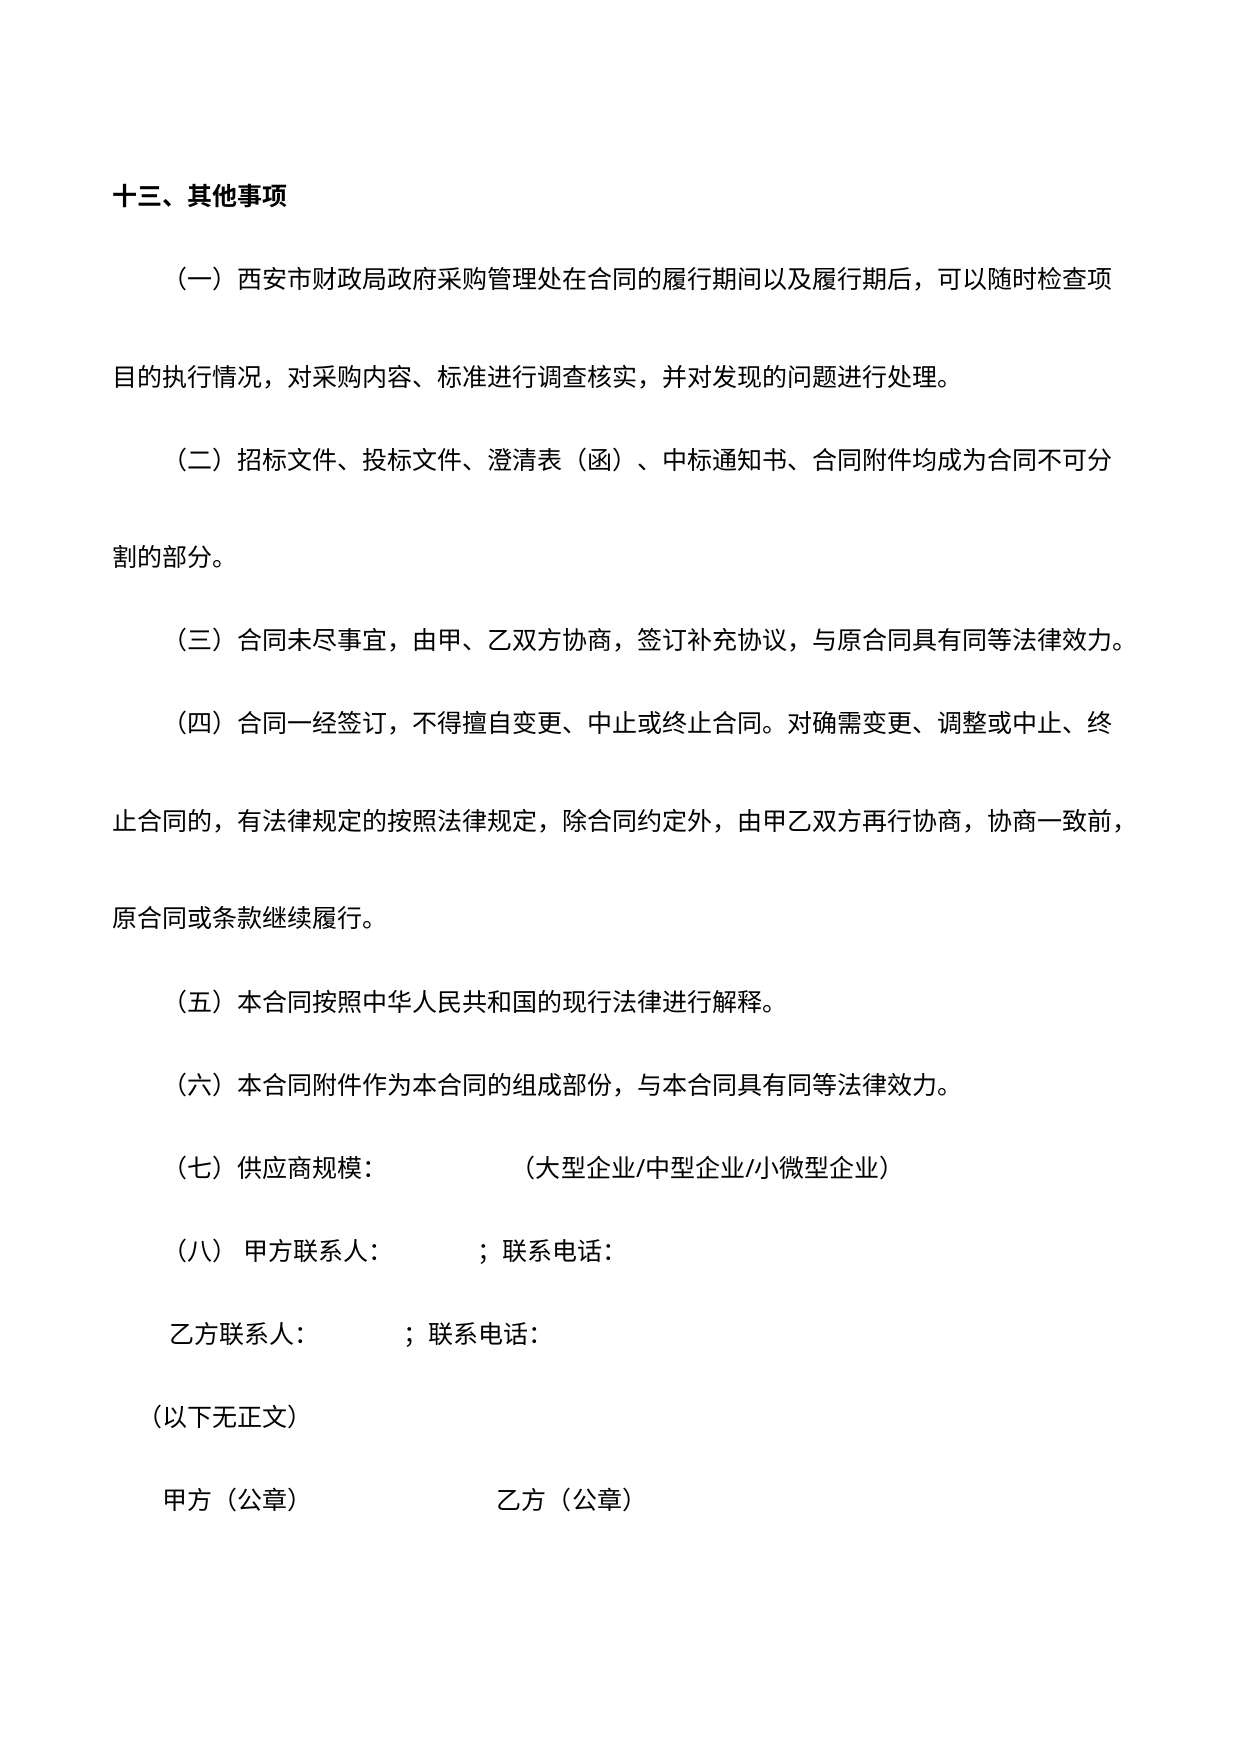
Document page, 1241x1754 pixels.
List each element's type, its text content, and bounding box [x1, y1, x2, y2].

text （七）供应商规模： （大型企业/中型企业/小微型企业） [112, 1134, 1128, 1199]
text 十三、其他事项 [112, 162, 1128, 227]
text （四）合同一经签订，不得擅自变更、中止或终止合同。对确需变更、调整或中止、终止合同的，有法律规定的按照法律规定，除合同约定外，由甲乙双方再行协商，协商一致前，原合同或条款继续履行。 [112, 689, 1128, 949]
text （以下无正文） [112, 1383, 1128, 1448]
text （八） 甲方联系人： ；联系电话： [112, 1217, 1128, 1282]
text 甲方（公章） 乙方（公章） [112, 1466, 1128, 1531]
text 乙方联系人： ；联系电话： [112, 1300, 1128, 1365]
text （二）招标文件、投标文件、澄清表（函）、中标通知书、合同附件均成为合同不可分割的部分。 [112, 426, 1128, 588]
text （一）西安市财政局政府采购管理处在合同的履行期间以及履行期后，可以随时检查项目的执行情况，对采购内容、标准进行调查核实，并对发现的问题进行处理。 [112, 245, 1128, 408]
text （三）合同未尽事宜，由甲、乙双方协商，签订补充协议，与原合同具有同等法律效力。 [112, 606, 1128, 671]
text （六）本合同附件作为本合同的组成部份，与本合同具有同等法律效力。 [112, 1051, 1128, 1116]
text （五）本合同按照中华人民共和国的现行法律进行解释。 [112, 968, 1128, 1033]
